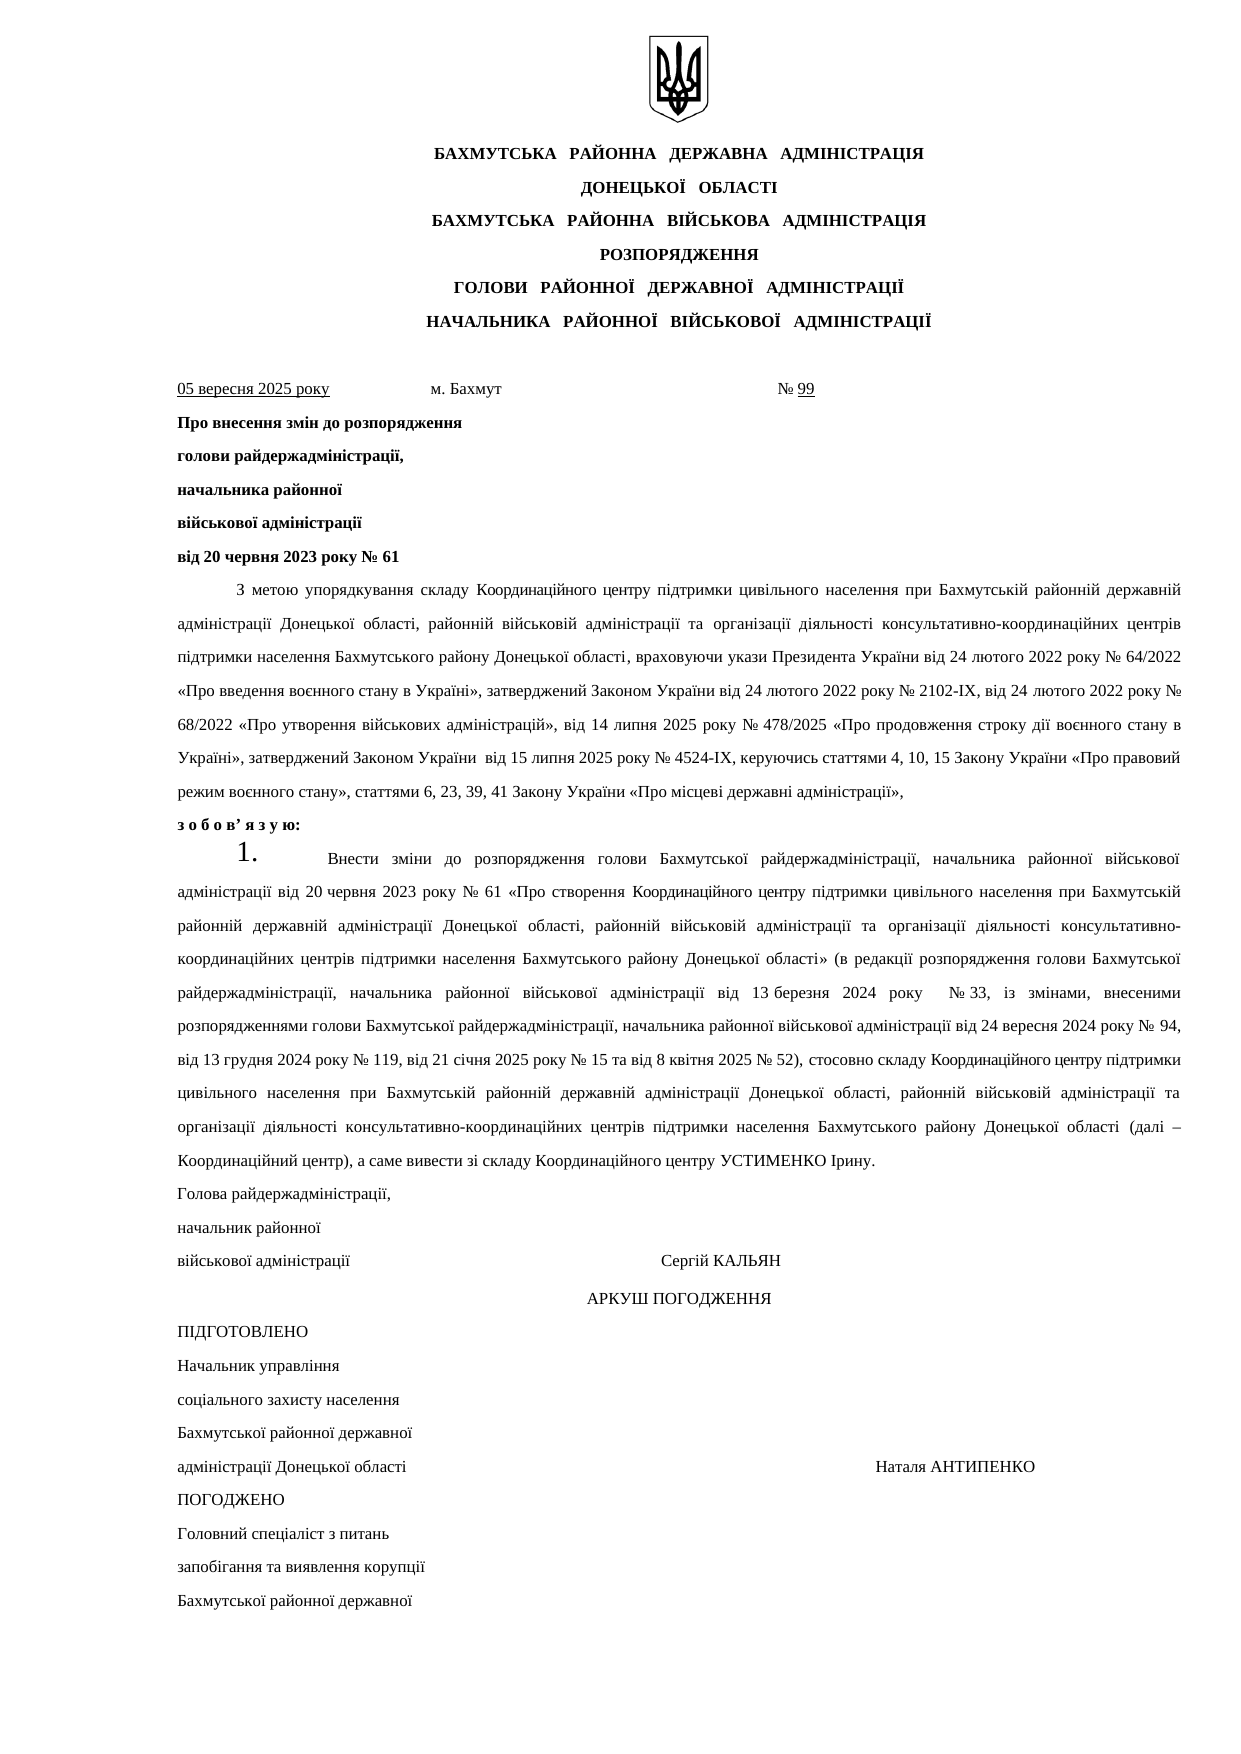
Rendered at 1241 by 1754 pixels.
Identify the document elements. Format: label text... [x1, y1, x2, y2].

text адміністрації Донецької області Наталя АНТИПЕНКО [177, 1442, 1181, 1476]
text військової адміністрації Сергій КАЛЬЯН [177, 1237, 1181, 1270]
text З метою упорядкування складу Координаційного центру підтримки цивільного населення при Бахмутській районній державній адміністрації Донецької області, районній військовій адміністрації та організації діяльності консультативно-координаційних центрів підтримки населення Бахмутського району Донецької області, враховуючи укази Президента України від 24 лютого 2022 року № 64/2022 «Про введення воєнного стану в Україні», затверджений Законом України від 24 лютого 2022 року № 2102-ІХ, від 24 лютого 2022 року № 68/2022 «Про утворення військових адміністрацій», від 14 липня 2025 року № 478/2025 «Про продовження строку дії воєнного стану в Україні», затверджений Законом України від 15 липня 2025 року № 4524-IX, керуючись статтями 4, 10, 15 Закону України «Про правовий режим воєнного стану», статтями 6, 23, 39, 41 Закону України «Про місцеві державні адміністрації», [177, 566, 1182, 801]
text начальник районної [177, 1203, 1181, 1237]
text військової адміністрації [177, 499, 1181, 532]
text ГОЛОВИ РАЙОННОЇ ДЕРЖАВНОЇ АДМІНІСТРАЦІЇ [177, 264, 1181, 298]
text ДОНЕЦЬКОЇ ОБЛАСТІ [177, 163, 1181, 197]
text РОЗПОРЯДЖЕННЯ [177, 231, 1181, 264]
text соціального захисту населення [177, 1375, 1181, 1409]
picture [643, 29, 715, 130]
text голови райдержадміністрації, [177, 432, 1181, 465]
text ПІДГОТОВЛЕНО [177, 1308, 1181, 1342]
text начальника районної [177, 465, 1181, 499]
text ПОГОДЖЕНО [177, 1476, 1181, 1509]
text від 20 червня 2023 року № 61 [177, 532, 1181, 566]
text Голова райдержадміністрації, [177, 1170, 1181, 1203]
text з о б о в’ я з у ю: [177, 801, 1181, 834]
text Бахмутської районної державної [177, 1409, 1181, 1442]
list Внести зміни до розпорядження голови Бахмутської райдержадміністрації, начальника районної військової адміністрації від 20 червня 2023 року № 61 «Про створення Координаційного центру підтримки цивільного населення при Бахмутській районній державній адміністрації Донецької області, районній військовій адміністрації та організації діяльності консультативно-координаційних центрів підтримки населення Бахмутського району Донецької області» (в редакції розпорядження голови Бахмутської райдержадміністрації, начальника районної військової адміністрації від 13 березня 2024 року № 33, із змінами, внесеними розпорядженнями голови Бахмутської райдержадміністрації, начальника районної військової адміністрації від 24 вересня 2024 року № 94, від 13 грудня 2024 року № 119, від 21 січня 2025 року № 15 та від 8 квітня 2025 № 52), стосовно складу Координаційного центру підтримки цивільного населення при Бахмутській районній державній адміністрації Донецької області, районній військовій адміністрації та організації діяльності консультативно-координаційних центрів підтримки населення Бахмутського району Донецької області (далі – Координаційний центр), а саме вивести зі складу Координаційного центру УСТИМЕНКО Ірину. [177, 834, 1181, 1170]
text запобігання та виявлення корупції [177, 1543, 1181, 1576]
text АРКУШ ПОГОДЖЕННЯ [177, 1274, 1181, 1308]
text 05 вересня 2025 року м. Бахмут № 99 [177, 365, 1181, 398]
text Головний спеціаліст з питань [177, 1509, 1181, 1543]
text БАХМУТСЬКА РАЙОННА ВІЙСЬКОВА АДМІНІСТРАЦІЯ [177, 197, 1181, 231]
text БАХМУТСЬКА РАЙОННА ДЕРЖАВНА АДМІНІСТРАЦІЯ [177, 130, 1181, 163]
text НАЧАЛЬНИКА РАЙОННОЇ ВІЙСЬКОВОЇ АДМІНІСТРАЦІЇ [177, 298, 1181, 331]
text Начальник управління [177, 1342, 1181, 1375]
text Про внесення змін до розпорядження [177, 398, 1181, 432]
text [177, 1576, 1181, 1610]
